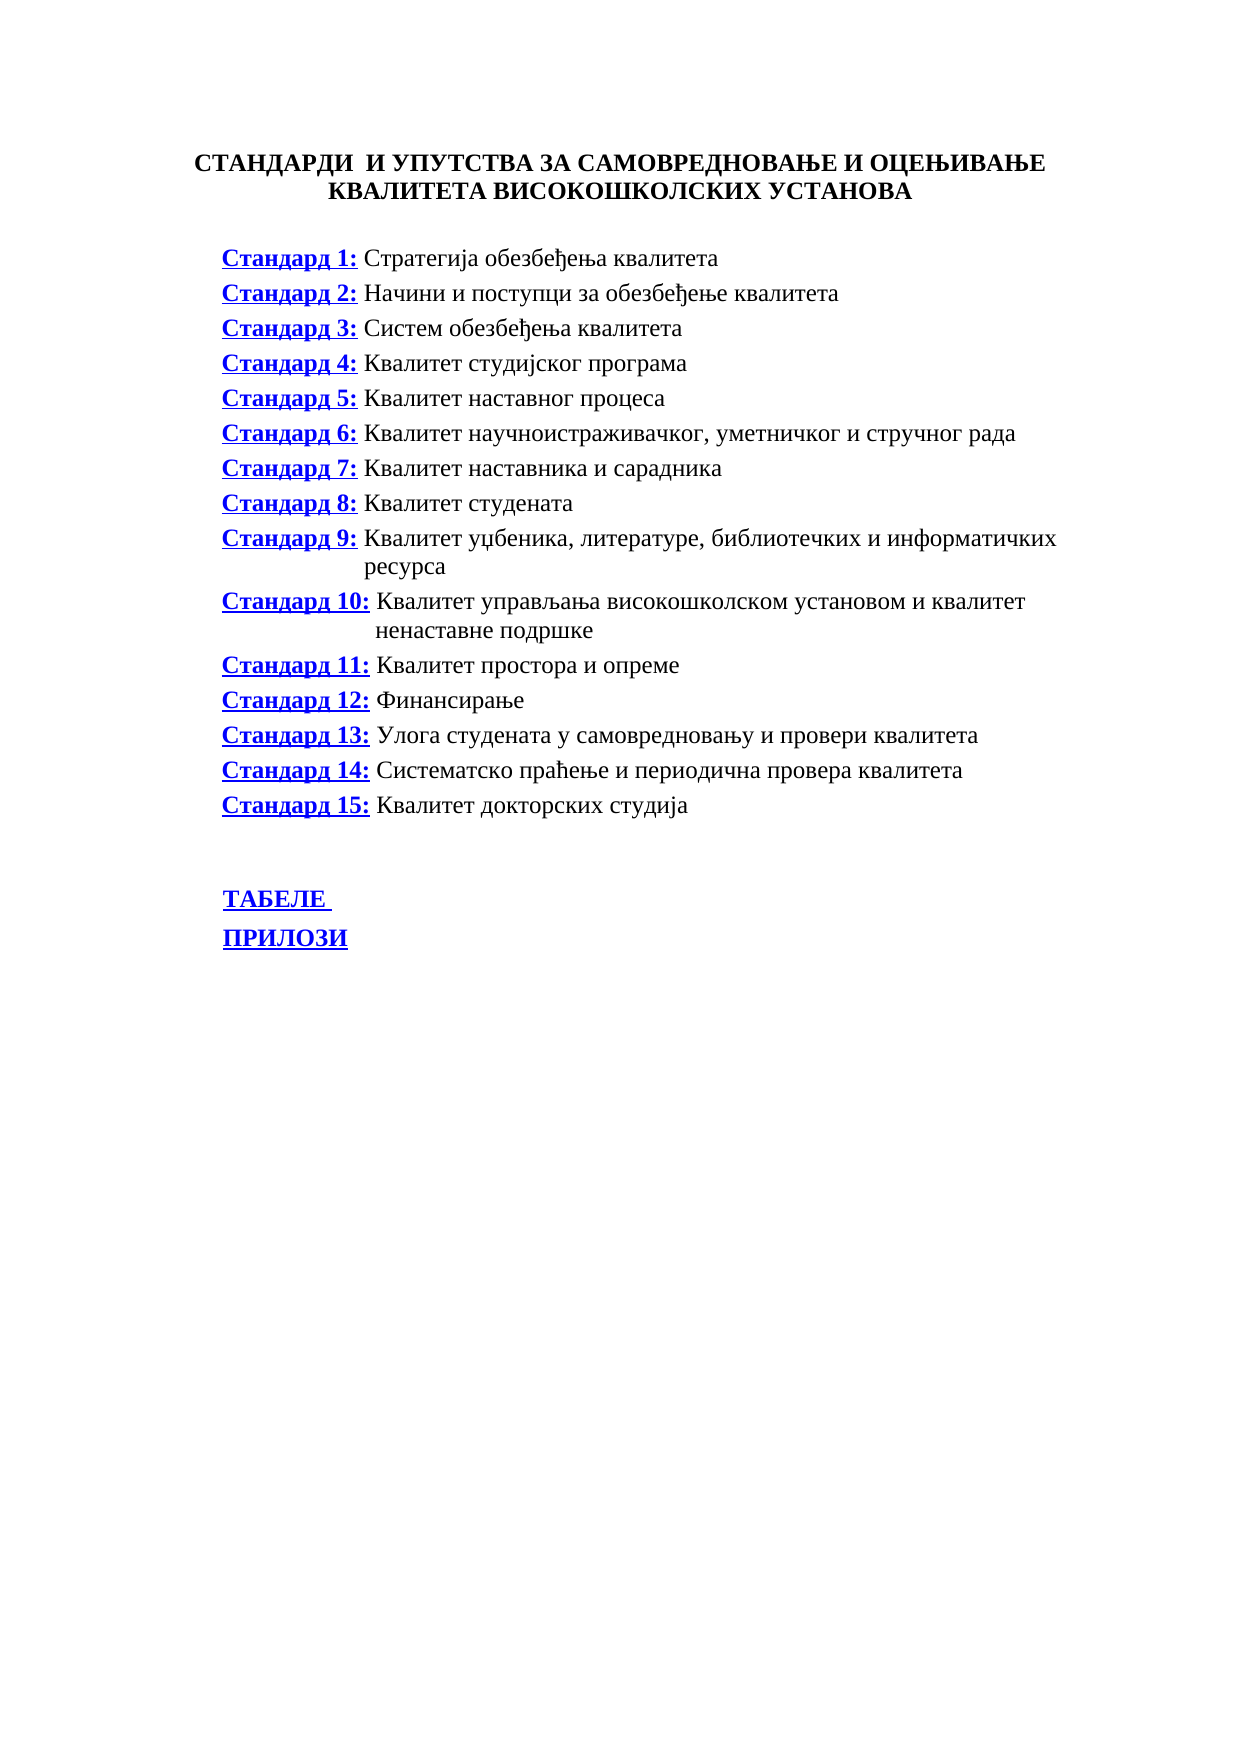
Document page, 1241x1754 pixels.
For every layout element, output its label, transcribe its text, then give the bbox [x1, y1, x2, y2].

text Стандард 1: Стратегија обезбеђења квалитета [171, 243, 1093, 271]
text Прилози [148, 923, 1093, 952]
text Табеле [148, 884, 1093, 913]
text Стандард 15: Квалитет докторских студија [171, 790, 1093, 819]
text Стандард 4: Квалитет студијског програма [171, 348, 1093, 376]
text Стандард 5: Квалитет наставног процеса [171, 383, 1093, 411]
text СТАНДАРДИ И УПУТСТВА ЗА САМОВРЕДНОВАЊЕ И ОЦЕЊИВАЊЕ КВАЛИТЕТА ВИСОКОШКОЛСКИХ УСТАНОВА [148, 148, 1093, 205]
text Стандард 2: Начини и поступци за обезбеђење квалитета [171, 278, 1093, 306]
text Стандард 12: Финансирање [171, 685, 1093, 714]
text Стандард 14: Систематско праћење и периодична провера квалитета [171, 755, 1093, 784]
text Стандард 6: Квалитет научноистраживачког, уметничког и стручног рада [171, 418, 1093, 446]
text Стандард 13: Улога студената у самовредновању и провери квалитета [171, 720, 1093, 749]
text Стандард 11: Квалитет простора и опреме [171, 650, 1093, 679]
text Стандард 10: Квалитет управљања високошколском установом и квалитет ненаставне подршке [221, 586, 1093, 644]
text Стандард 9: Квалитет уџбеника, литературе, библиотечких и информатичких ресурса [171, 523, 1093, 580]
text Стандард 7: Квалитет наставника и сарадника [171, 453, 1093, 481]
text Стандард 8: Квалитет студената [171, 488, 1093, 516]
text Стандард 3: Систем обезбеђења квалитета [171, 313, 1093, 341]
